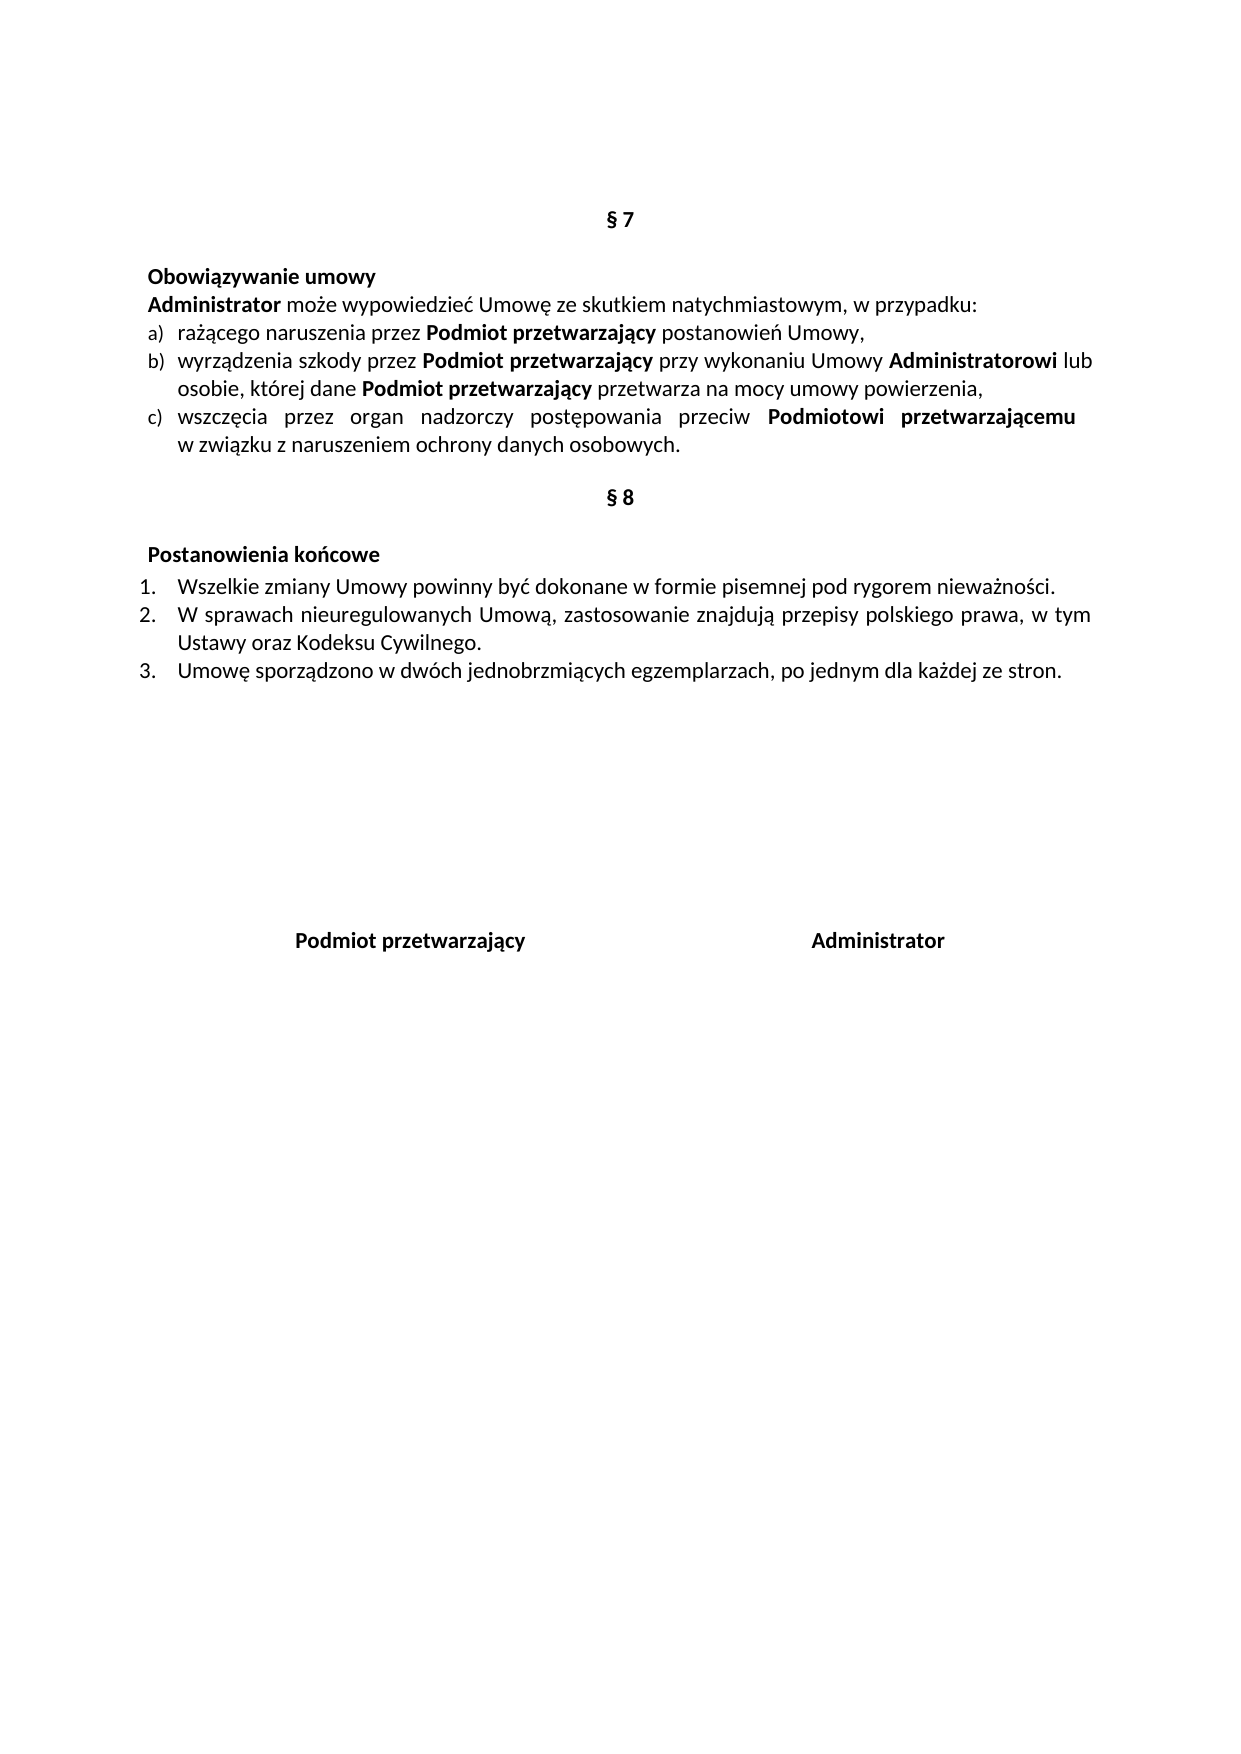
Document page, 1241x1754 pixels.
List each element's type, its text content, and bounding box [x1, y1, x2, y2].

text Postanowienia końcowe [148, 540, 1093, 568]
list Podmiot przetwarzający Administrator [295, 926, 1093, 954]
list wyrządzenia szkody przez Podmiot przetwarzający przy wykonaniu Umowy Administratorowi lub osobie, której dane Podmiot przetwarzający przetwarza na mocy umowy powierzenia, [148, 346, 1093, 402]
list Wszelkie zmiany Umowy powinny być dokonane w formie pisemnej pod rygorem nieważności. [148, 572, 1093, 601]
list Umowę sporządzono w dwóch jednobrzmiących egzemplarzach, po jednym dla każdej ze stron. [148, 657, 1093, 684]
list wszczęcia przez organ nadzorczy postępowania przeciw Podmiotowi przetwarzającemu w związku z naruszeniem ochrony danych osobowych. [148, 402, 1093, 458]
text § 7 [148, 205, 1093, 233]
list W sprawach nieuregulowanych Umową, zastosowanie znajdują przepisy polskiego prawa, w tym Ustawy oraz Kodeksu Cywilnego. [148, 601, 1093, 657]
text Obowiązywanie umowy [148, 262, 1093, 290]
text Administrator może wypowiedzieć Umowę ze skutkiem natychmiastowym, w przypadku: [148, 290, 1093, 318]
list rażącego naruszenia przez Podmiot przetwarzający postanowień Umowy, [148, 318, 1093, 346]
text § 8 [148, 483, 1093, 511]
